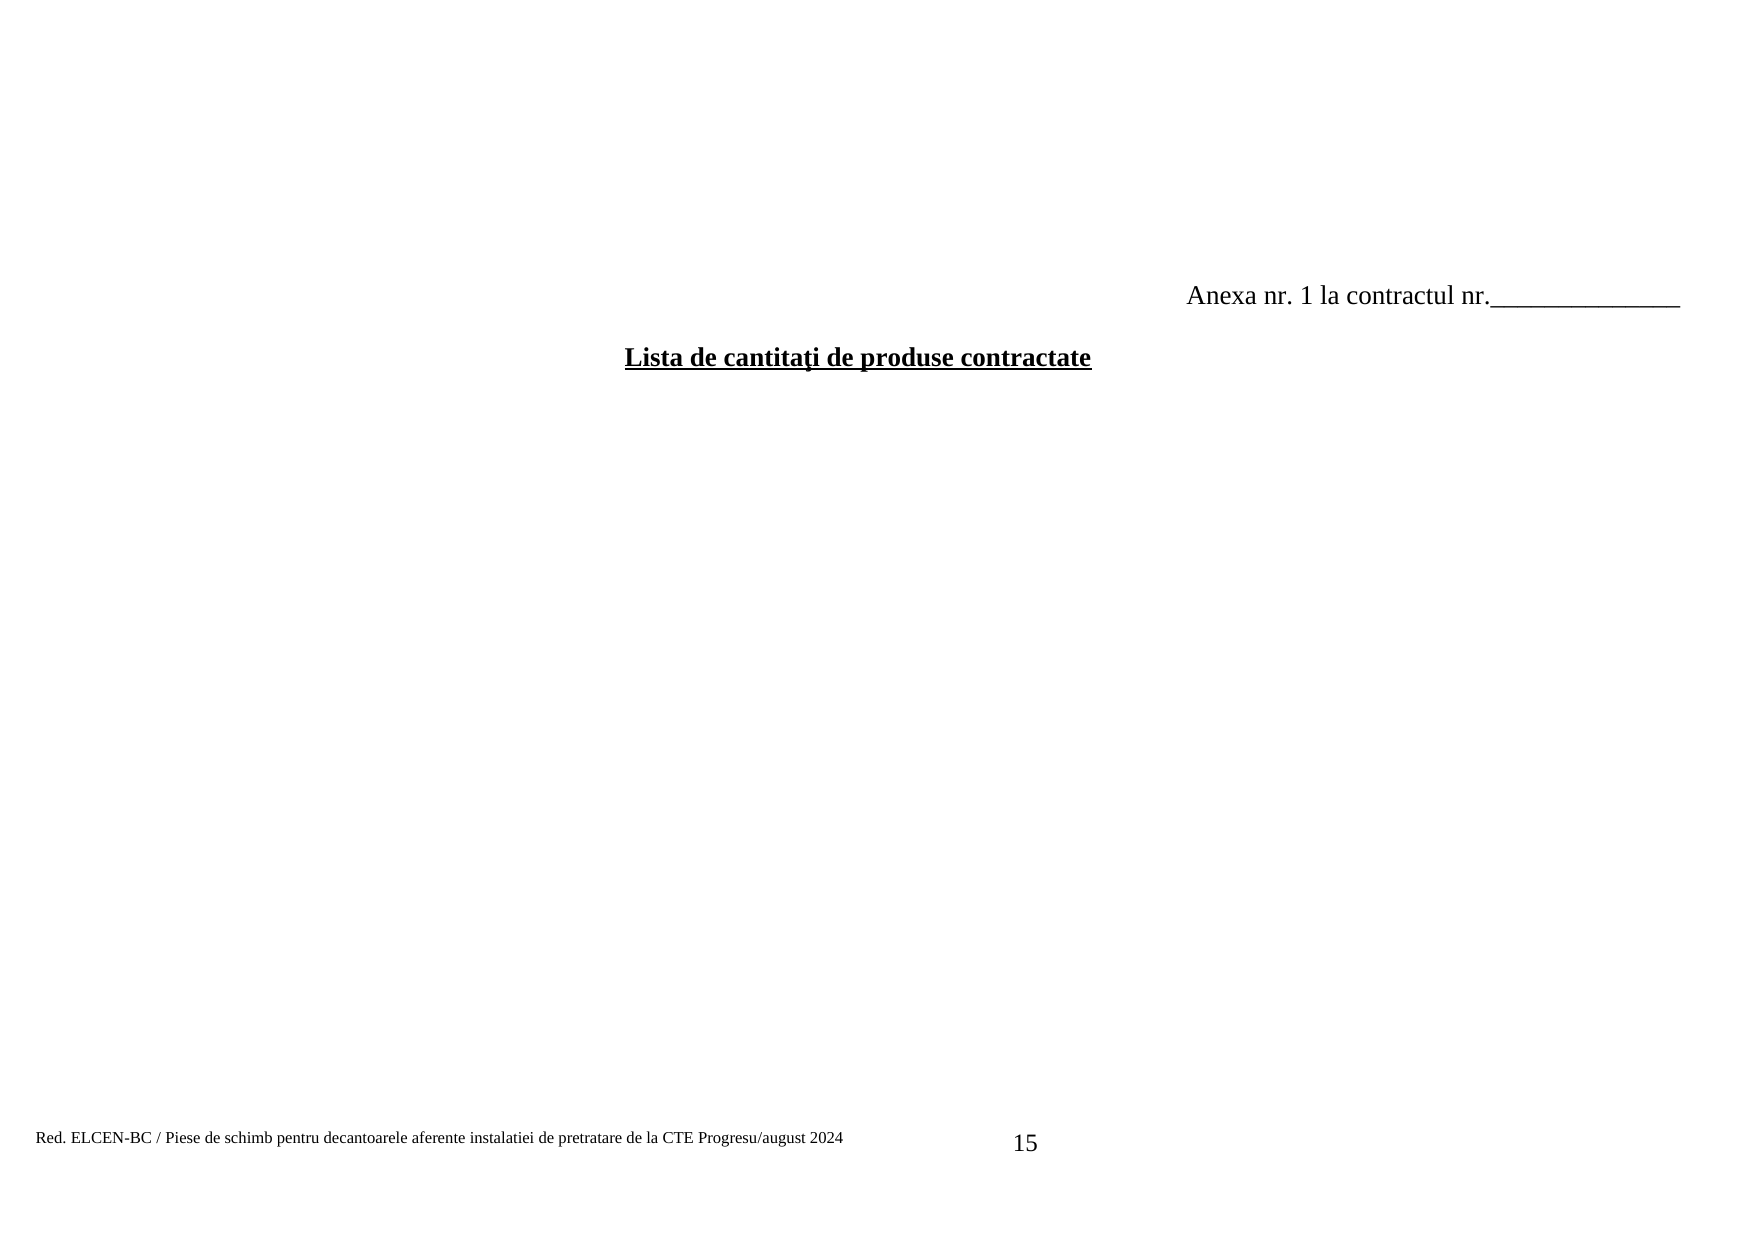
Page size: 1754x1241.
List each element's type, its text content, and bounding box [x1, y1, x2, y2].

text Lista de cantitaţi de produse contractate [35, 341, 1680, 372]
text Anexa nr. 1 la contractul nr.______________ [35, 279, 1680, 310]
